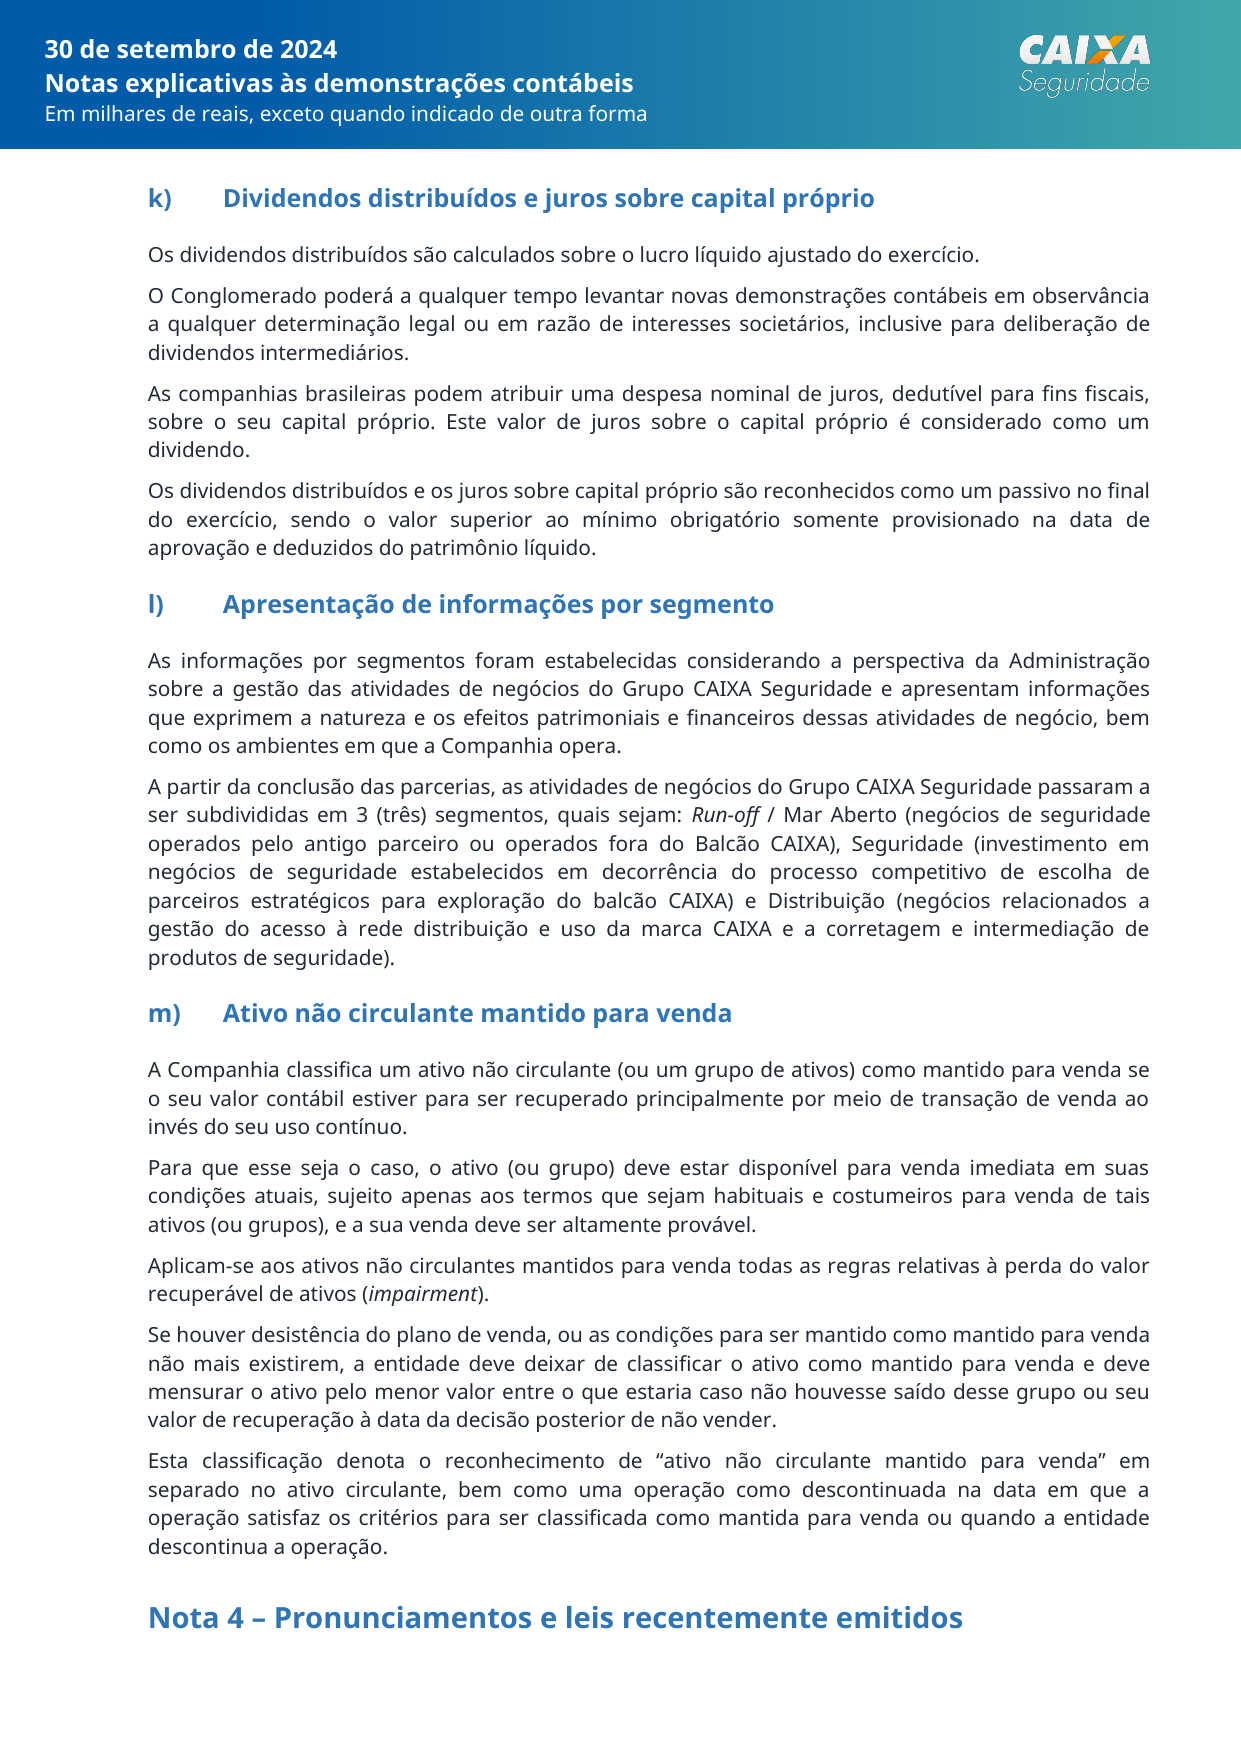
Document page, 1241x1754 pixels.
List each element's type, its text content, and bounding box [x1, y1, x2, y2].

list A Companhia classifica um ativo não circulante (ou um grupo de ativos) como mantido para venda se o seu valor contábil estiver para ser recuperado principalmente por meio de transação de venda ao invés do seu uso contínuo. [148, 1055, 1152, 1141]
text Os dividendos distribuídos e os juros sobre capital próprio são reconhecidos como um passivo no final do exercício, sendo o valor superior ao mínimo obrigatório somente provisionado na data de aprovação e deduzidos do patrimônio líquido. [148, 476, 1152, 562]
list As informações por segmentos foram estabelecidas considerando a perspectiva da Administração sobre a gestão das atividades de negócios do Grupo CAIXA Seguridade e apresentam informações que exprimem a natureza e os efeitos patrimoniais e financeiros dessas atividades de negócio, bem como os ambientes em que a Companhia opera. [148, 646, 1152, 759]
list Apresentação de informações por segmento [148, 587, 1152, 621]
text Os dividendos distribuídos são calculados sobre o lucro líquido ajustado do exercício. [148, 240, 1152, 268]
list A partir da conclusão das parcerias, as atividades de negócios do Grupo CAIXA Seguridade passaram a ser subdivididas em 3 (três) segmentos, quais sejam: Run-off / Mar Aberto (negócios de seguridade operados pelo antigo parceiro ou operados fora do Balcão CAIXA), Seguridade (investimento em negócios de seguridade estabelecidos em decorrência do processo competitivo de escolha de parceiros estratégicos para exploração do balcão CAIXA) e Distribuição (negócios relacionados a gestão do acesso à rede distribuição e uso da marca CAIXA e a corretagem e intermediação de produtos de seguridade). [148, 772, 1152, 971]
text Nota 4 – Pronunciamentos e leis recentemente emitidos [148, 1598, 1152, 1637]
picture [1017, 33, 1152, 99]
text As companhias brasileiras podem atribuir uma despesa nominal de juros, dedutível para fins fiscais, sobre o seu capital próprio. Este valor de juros sobre o capital próprio é considerado como um dividendo. [148, 379, 1152, 464]
list Para que esse seja o caso, o ativo (ou grupo) deve estar disponível para venda imediata em suas condições atuais, sujeito apenas aos termos que sejam habituais e costumeiros para venda de tais ativos (ou grupos), e a sua venda deve ser altamente provável. [148, 1153, 1152, 1238]
list Aplicam-se aos ativos não circulantes mantidos para venda todas as regras relativas à perda do valor recuperável de ativos (impairment). [148, 1251, 1152, 1308]
list Dividendos distribuídos e juros sobre capital próprio [148, 181, 1152, 215]
list Ativo não circulante mantido para venda [148, 996, 1152, 1030]
list Esta classificação denota o reconhecimento de “ativo não circulante mantido para venda” em separado no ativo circulante, bem como uma operação como descontinuada na data em que a operação satisfaz os critérios para ser classificada como mantida para venda ou quando a entidade descontinua a operação. [148, 1446, 1152, 1560]
list Se houver desistência do plano de venda, ou as condições para ser mantido como mantido para venda não mais existirem, a entidade deve deixar de classificar o ativo como mantido para venda e deve mensurar o ativo pelo menor valor entre o que estaria caso não houvesse saído desse grupo ou seu valor de recuperação à data da decisão posterior de não vender. [148, 1320, 1152, 1434]
text O Conglomerado poderá a qualquer tempo levantar novas demonstrações contábeis em observância a qualquer determinação legal ou em razão de interesses societários, inclusive para deliberação de dividendos intermediários. [148, 281, 1152, 366]
